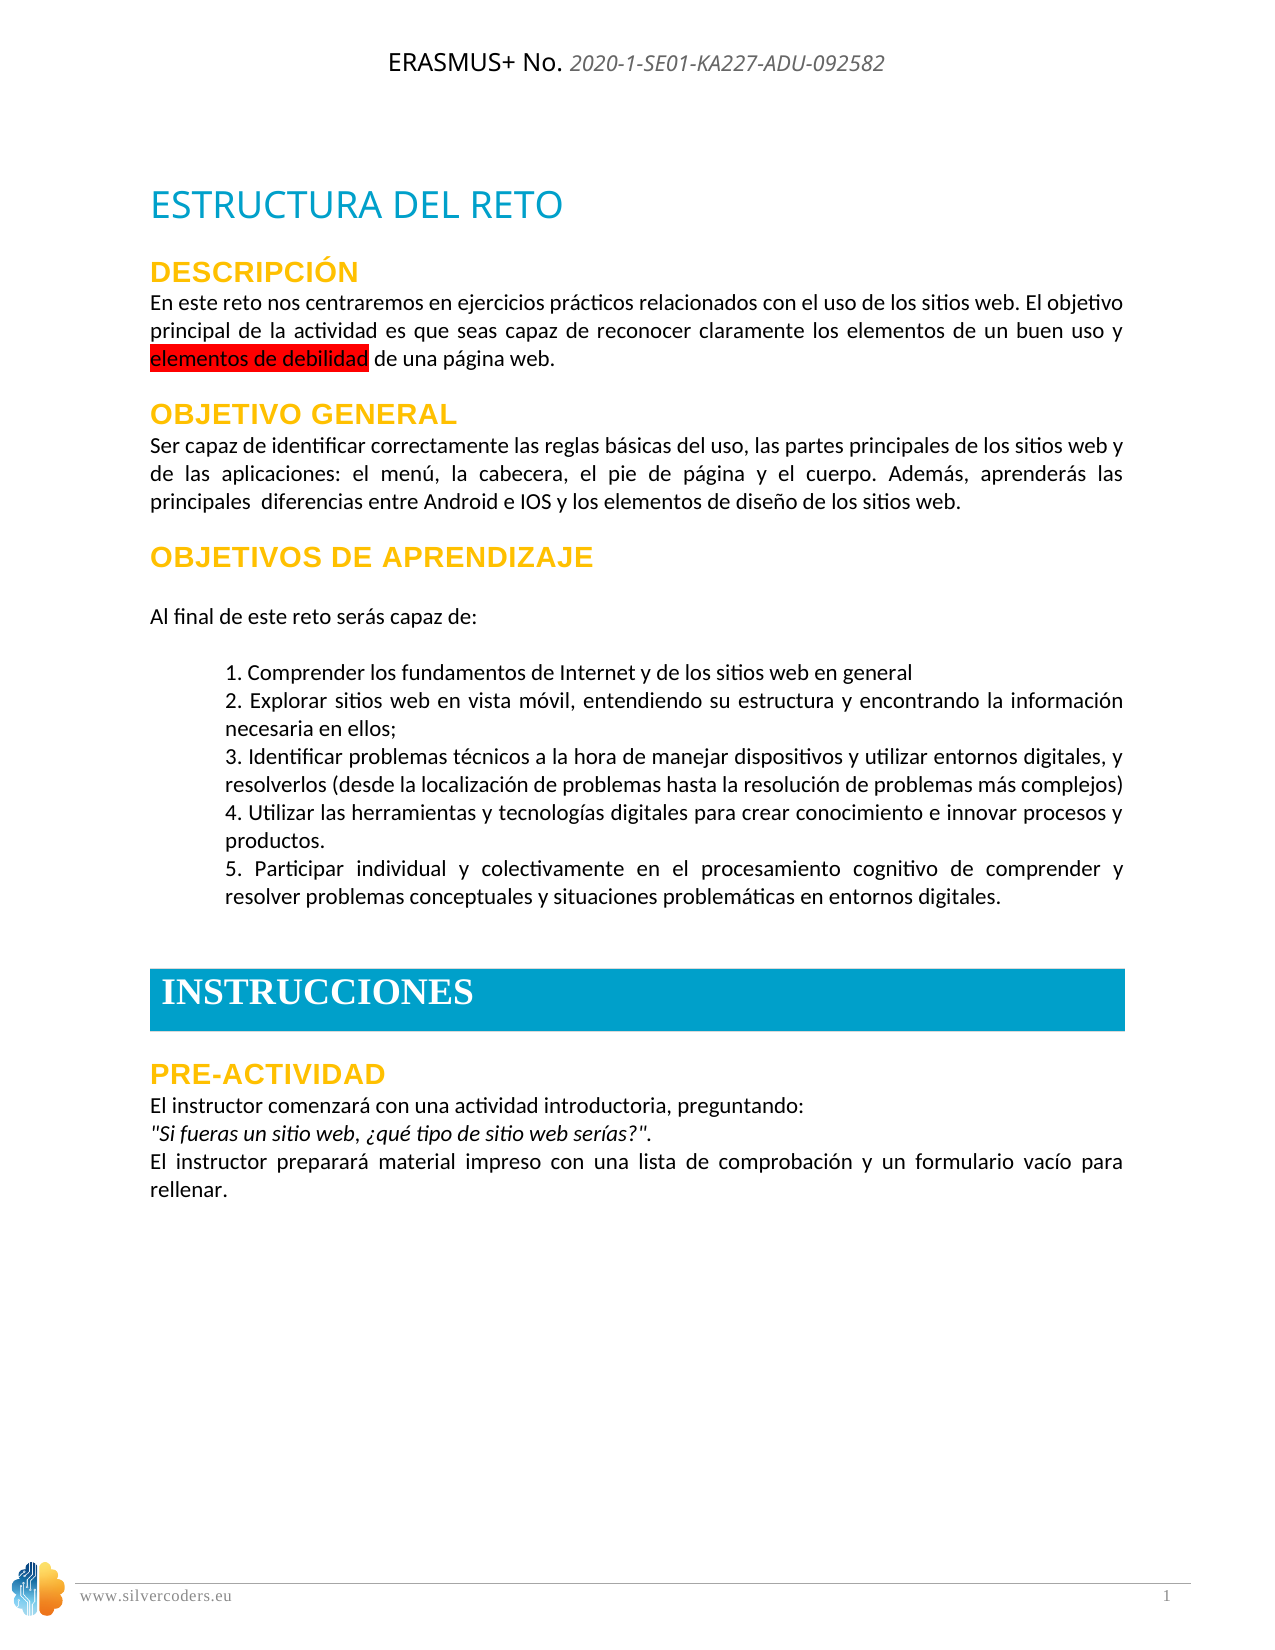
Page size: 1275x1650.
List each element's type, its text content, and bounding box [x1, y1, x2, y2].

text 4. Utilizar las herramientas y tecnologías digitales para crear conocimiento e innovar procesos y productos. 5. Participar individual y colectivamente en el procesamiento cognitivo de comprender y resolver problemas conceptuales y situaciones problemáticas en entornos digitales. [225, 798, 1125, 911]
text Ser capaz de identificar correctamente las reglas básicas del uso, las partes principales de los sitios web y de las aplicaciones: el menú, la cabecera, el pie de página y el cuerpo. Además, aprenderás las principales diferencias entre Android e IOS y los elementos de diseño de los sitios web. [150, 431, 1125, 515]
text En este reto nos centraremos en ejercicios prácticos relacionados con el uso de los sitios web. El objetivo principal de la actividad es que seas capaz de reconocer claramente los elementos de un buen uso y elementos de debilidad de una página web. [150, 288, 1125, 372]
text "Si fueras un sitio web, ¿qué tipo de sitio web serías?". [150, 1119, 1125, 1147]
text El instructor preparará material impreso con una lista de comprobación y un formulario vacío para rellenar. [150, 1147, 1125, 1203]
subtitle Pre-Actividad [150, 1057, 1125, 1091]
subtitle ObjetIVO general [150, 397, 1125, 431]
text El instructor comenzará con una actividad introductoria, preguntando: [150, 1091, 1125, 1119]
table_header INSTRUCCIONES [150, 969, 1125, 1031]
text 3. Identificar problemas técnicos a la hora de manejar dispositivos y utilizar entornos digitales, y resolverlos (desde la localización de problemas hasta la resolución de problemas más complejos) [225, 742, 1125, 798]
picture [11, 1562, 65, 1616]
text Al final de este reto serás capaz de: [150, 602, 1125, 630]
text 2. Explorar sitios web en vista móvil, entendiendo su estructura y encontrando la información necesaria en ellos; [225, 686, 1125, 742]
subtitle Objetivos de Aprendizaje [150, 540, 1125, 573]
subtitle DEScripción [150, 255, 1125, 288]
text 1. Comprender los fundamentos de Internet y de los sitios web en general [225, 658, 1125, 686]
text ESTRUCTURA DEL RETO [150, 179, 1125, 230]
